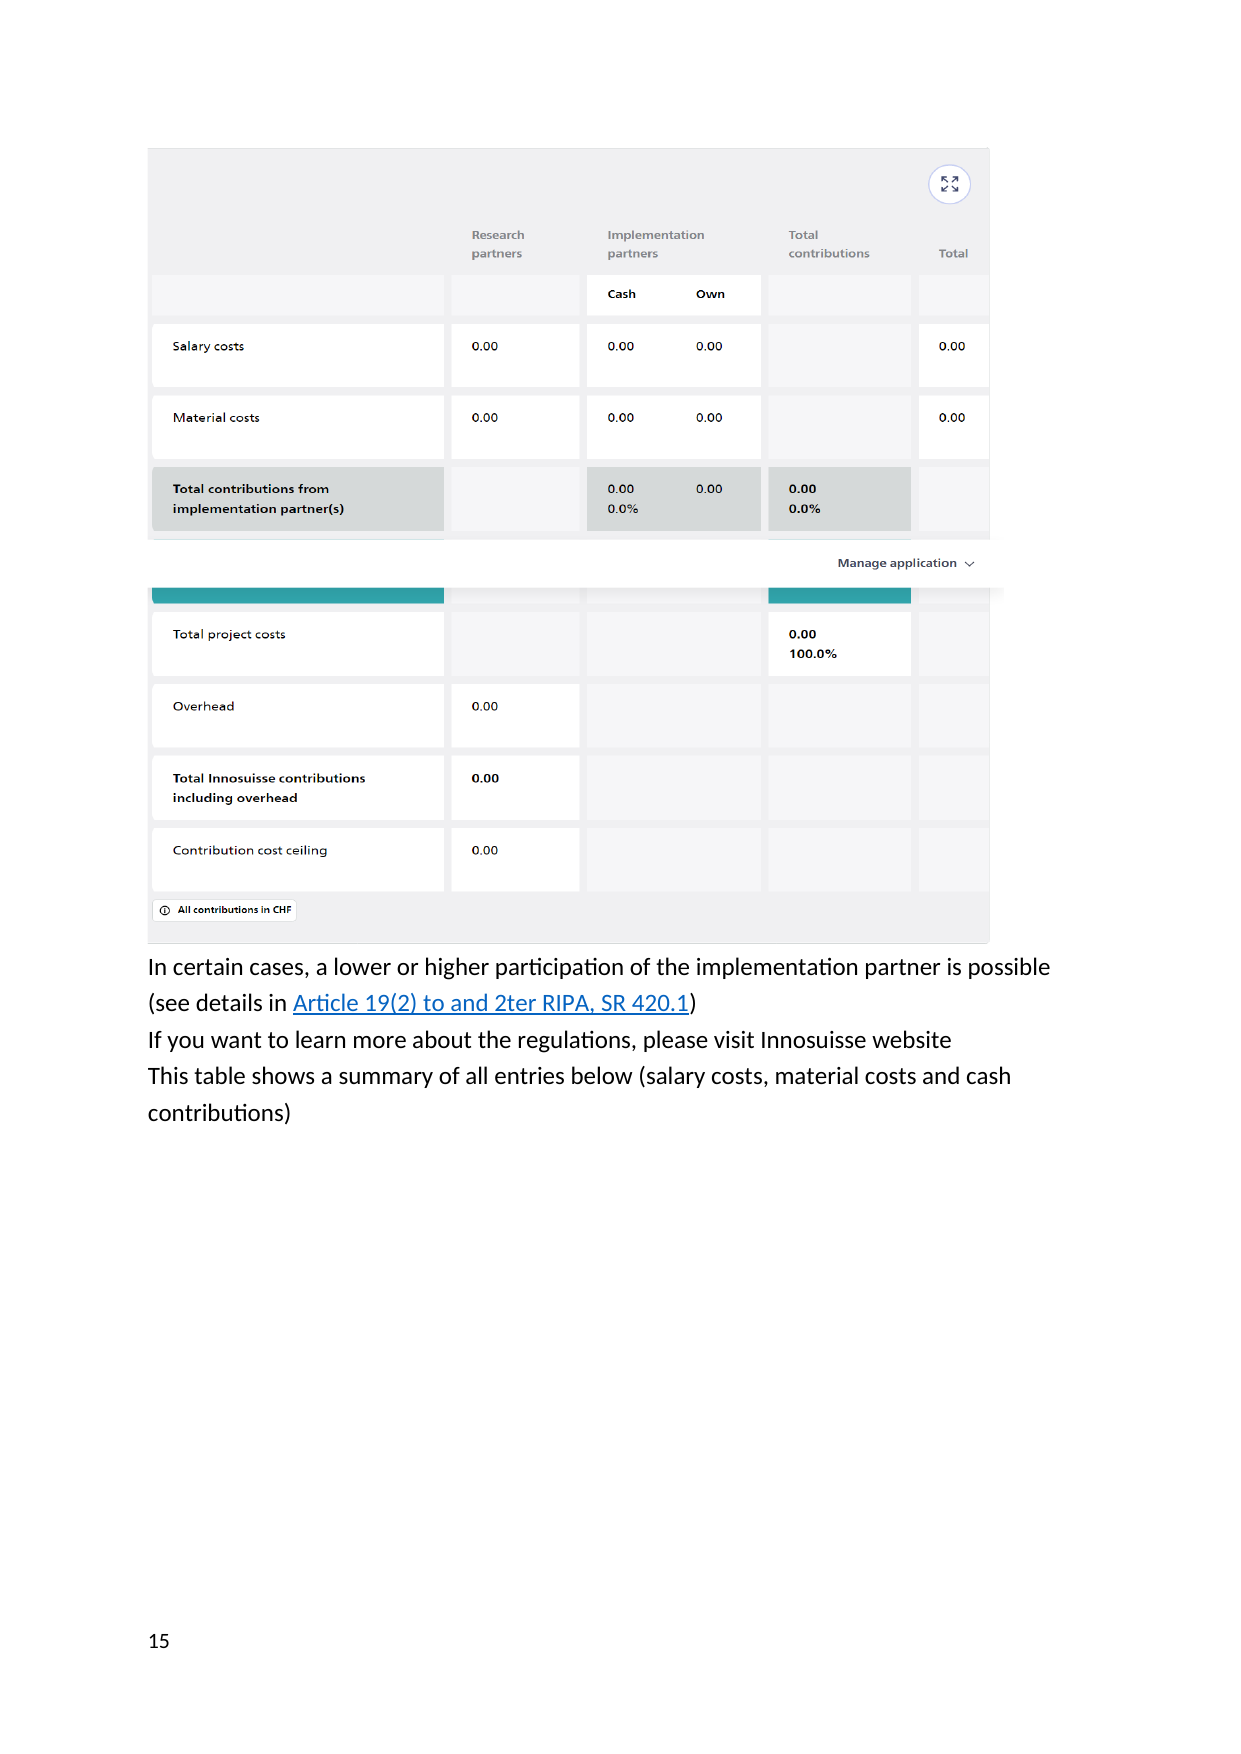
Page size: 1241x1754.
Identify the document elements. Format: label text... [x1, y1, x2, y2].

text In certain cases, a lower or higher participation of the implementation partner is possible (see details in Article 19(2) to and 2ter RIPA, SR 420.1) [148, 951, 1093, 1018]
picture [147, 147, 1004, 946]
text If you want to learn more about the regulations, please visit Innosuisse website [148, 1024, 1093, 1054]
text This table shows a summary of all entries below (salary costs, material costs and cash contributions) [148, 1061, 1093, 1128]
